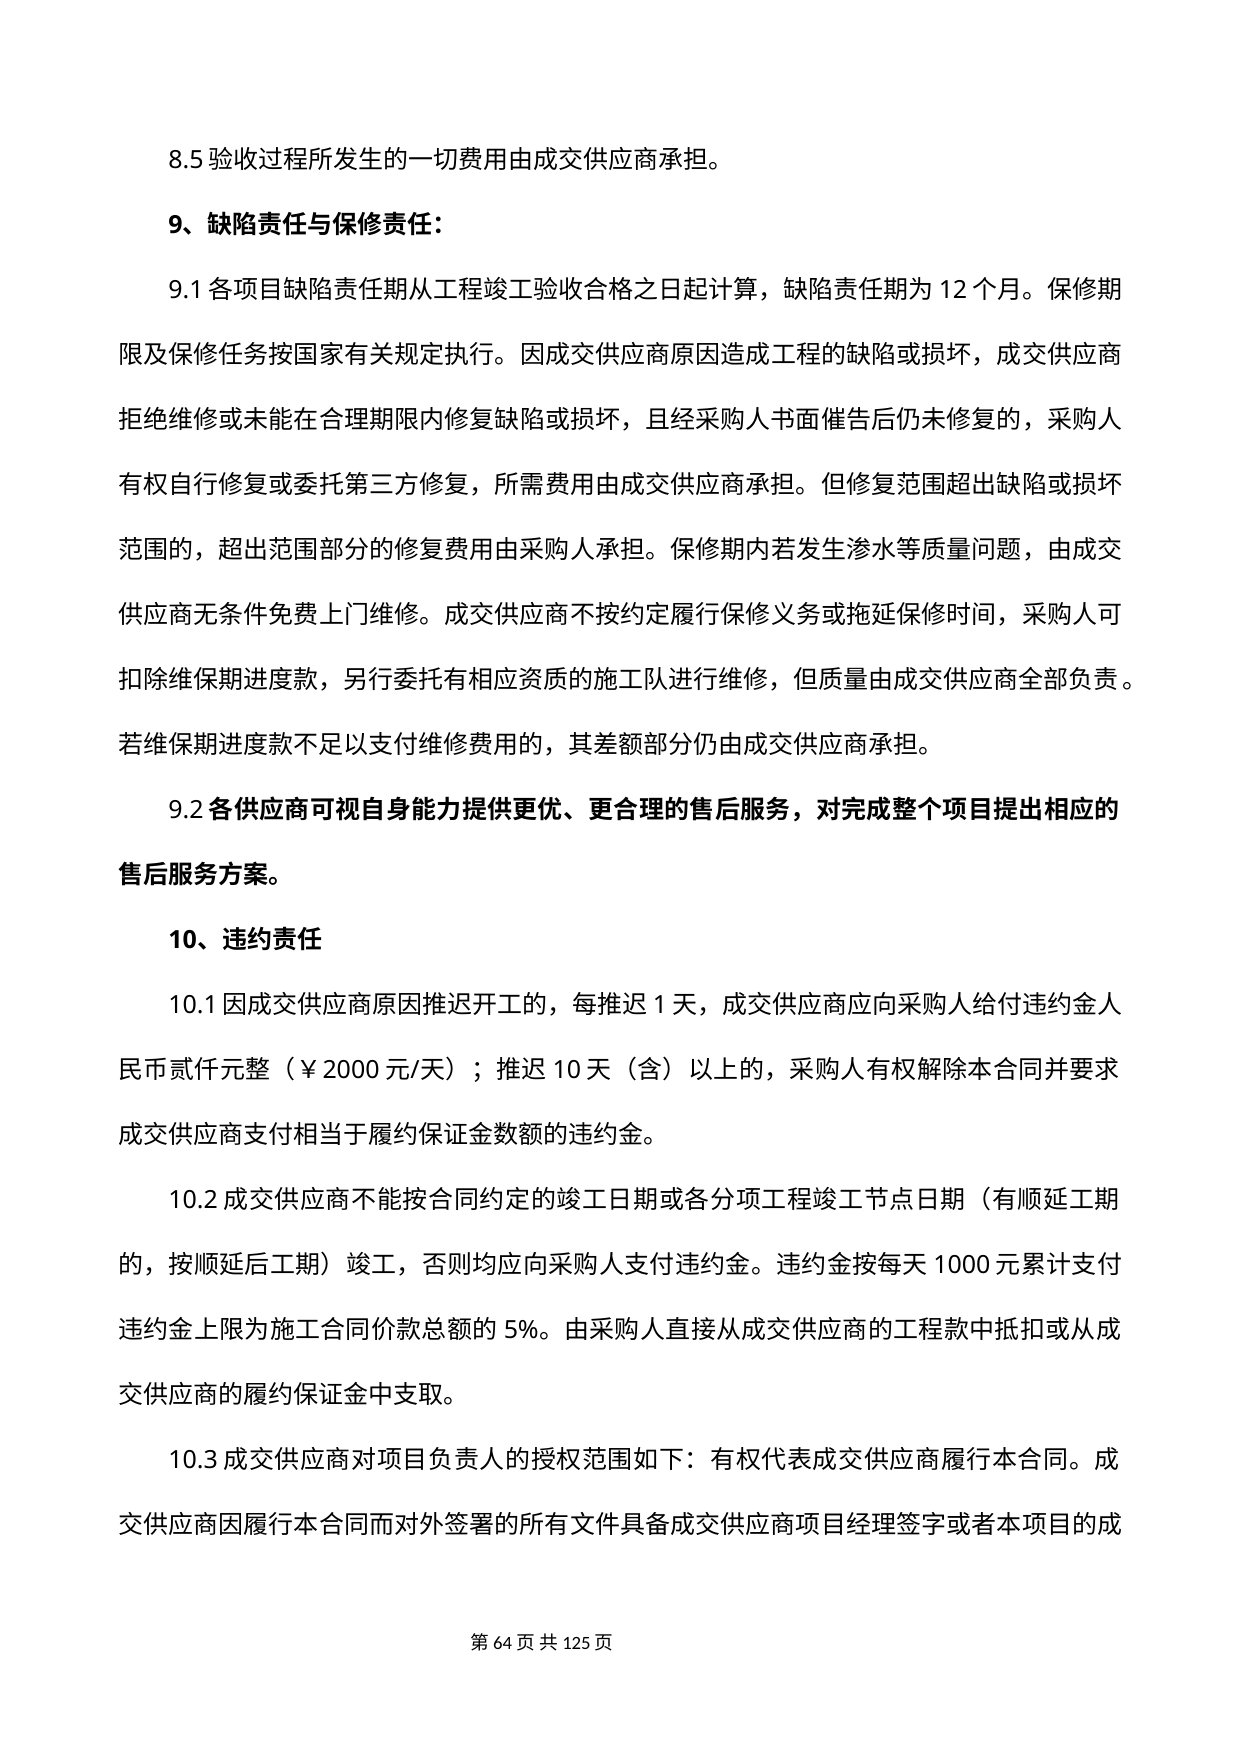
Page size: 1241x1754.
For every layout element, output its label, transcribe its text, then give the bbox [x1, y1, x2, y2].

text 8.5验收过程所发生的一切费用由成交供应商承担。 [118, 125, 1122, 190]
text 10、违约责任 [118, 905, 1122, 970]
list 9、缺陷责任与保修责任： [118, 190, 1122, 255]
list 9.1各项目缺陷责任期从工程竣工验收合格之日起计算，缺陷责任期为12个月。保修期限及保修任务按国家有关规定执行。因成交供应商原因造成工程的缺陷或损坏，成交供应商拒绝维修或未能在合理期限内修复缺陷或损坏，且经采购人书面催告后仍未修复的，采购人有权自行修复或委托第三方修复，所需费用由成交供应商承担。但修复范围超出缺陷或损坏范围的，超出范围部分的修复费用由采购人承担。保修期内若发生渗水等质量问题，由成交供应商无条件免费上门维修。成交供应商不按约定履行保修义务或拖延保修时间，采购人可扣除维保期进度款，另行委托有相应资质的施工队进行维修，但质量由成交供应商全部负责。若维保期进度款不足以支付维修费用的，其差额部分仍由成交供应商承担。 [118, 255, 1122, 775]
text 10.1因成交供应商原因推迟开工的，每推迟1天，成交供应商应向采购人给付违约金人民币贰仟元整（￥2000元/天）；推迟10天（含）以上的，采购人有权解除本合同并要求成交供应商支付相当于履约保证金数额的违约金。 [118, 970, 1122, 1165]
text 10.2成交供应商不能按合同约定的竣工日期或各分项工程竣工节点日期（有顺延工期的，按顺延后工期）竣工，否则均应向采购人支付违约金。违约金按每天1000元累计支付；违约金上限为施工合同价款总额的5%。由采购人直接从成交供应商的工程款中抵扣或从成交供应商的履约保证金中支取。 [118, 1165, 1122, 1425]
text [118, 1425, 1122, 1555]
list 9.2各供应商可视自身能力提供更优、更合理的售后服务，对完成整个项目提出相应的售后服务方案。 [118, 775, 1122, 905]
